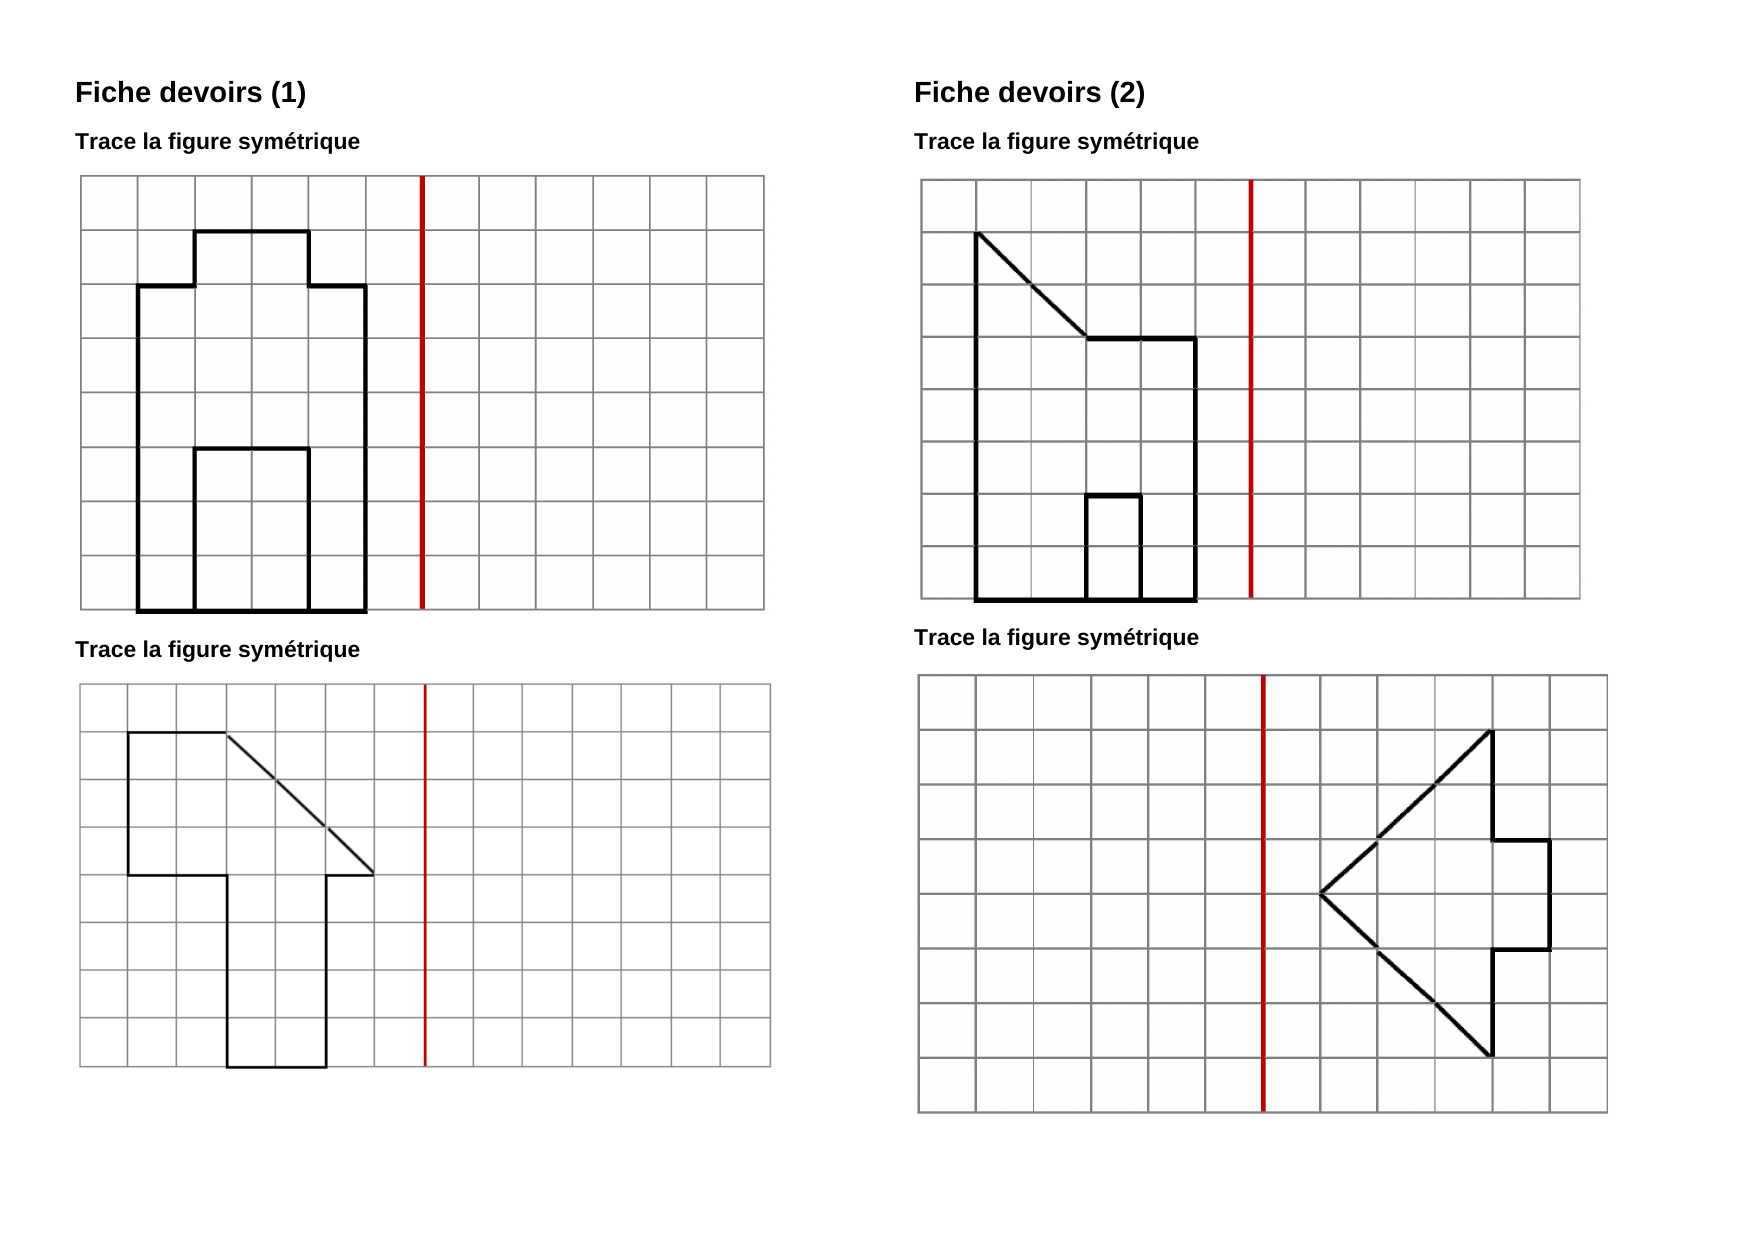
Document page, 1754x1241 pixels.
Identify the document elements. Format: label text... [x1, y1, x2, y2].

picture [913, 172, 1589, 606]
picture [913, 669, 1614, 1121]
text Fiche devoirs (2) [914, 75, 1679, 108]
text Trace la figure symétrique [75, 636, 840, 662]
text Trace la figure symétrique [914, 624, 1679, 651]
text Trace la figure symétrique [914, 128, 1679, 154]
picture [75, 681, 778, 1073]
picture [75, 172, 774, 617]
text Fiche devoirs (1) [75, 75, 840, 108]
text Trace la figure symétrique [75, 128, 840, 154]
